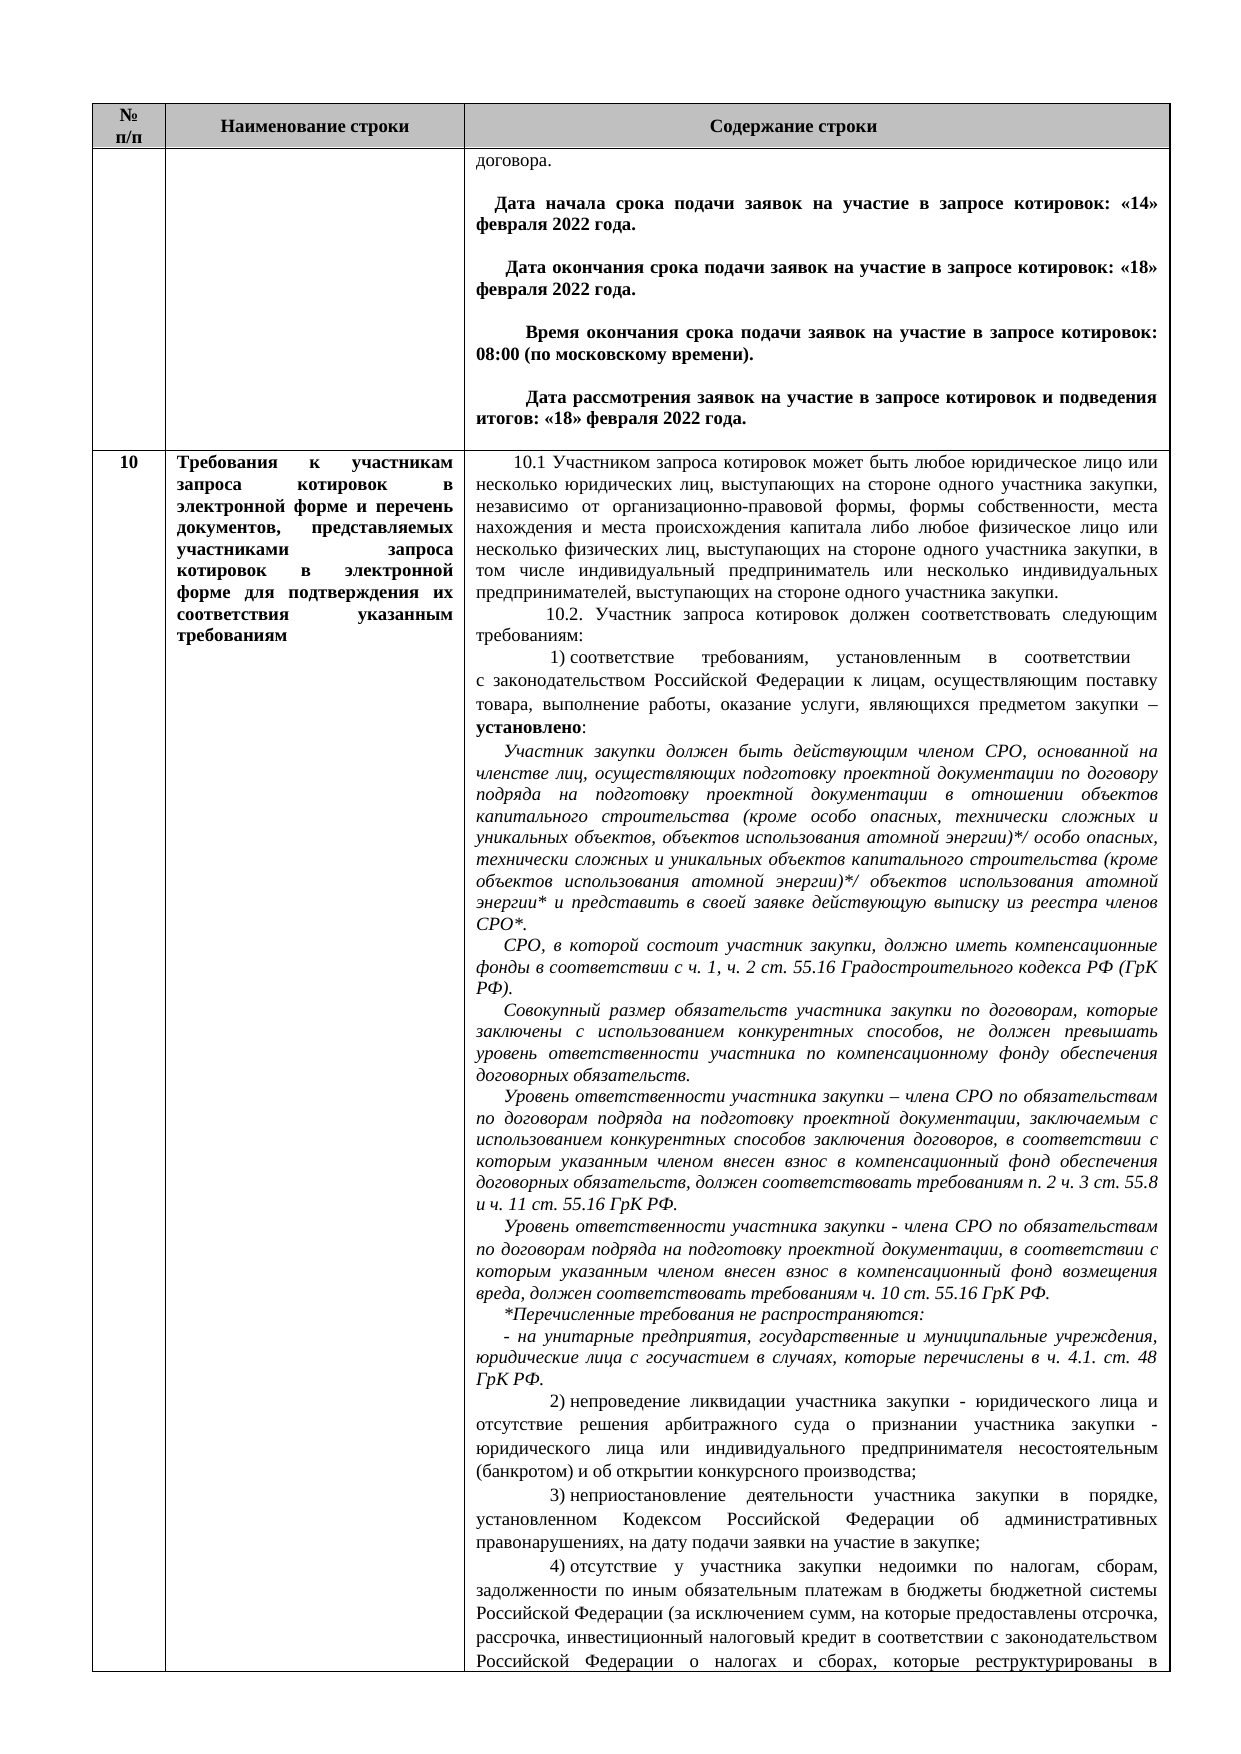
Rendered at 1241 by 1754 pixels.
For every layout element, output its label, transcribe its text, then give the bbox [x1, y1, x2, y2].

table_cell 9 [93, 149, 165, 450]
table_header Содержание строки [465, 104, 1169, 147]
table_cell 10 [93, 451, 165, 1671]
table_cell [166, 451, 464, 1671]
table_header № п/п [93, 104, 165, 147]
table_header Наименование строки [166, 104, 464, 147]
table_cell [166, 149, 464, 450]
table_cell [465, 149, 1169, 450]
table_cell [465, 451, 1169, 1671]
